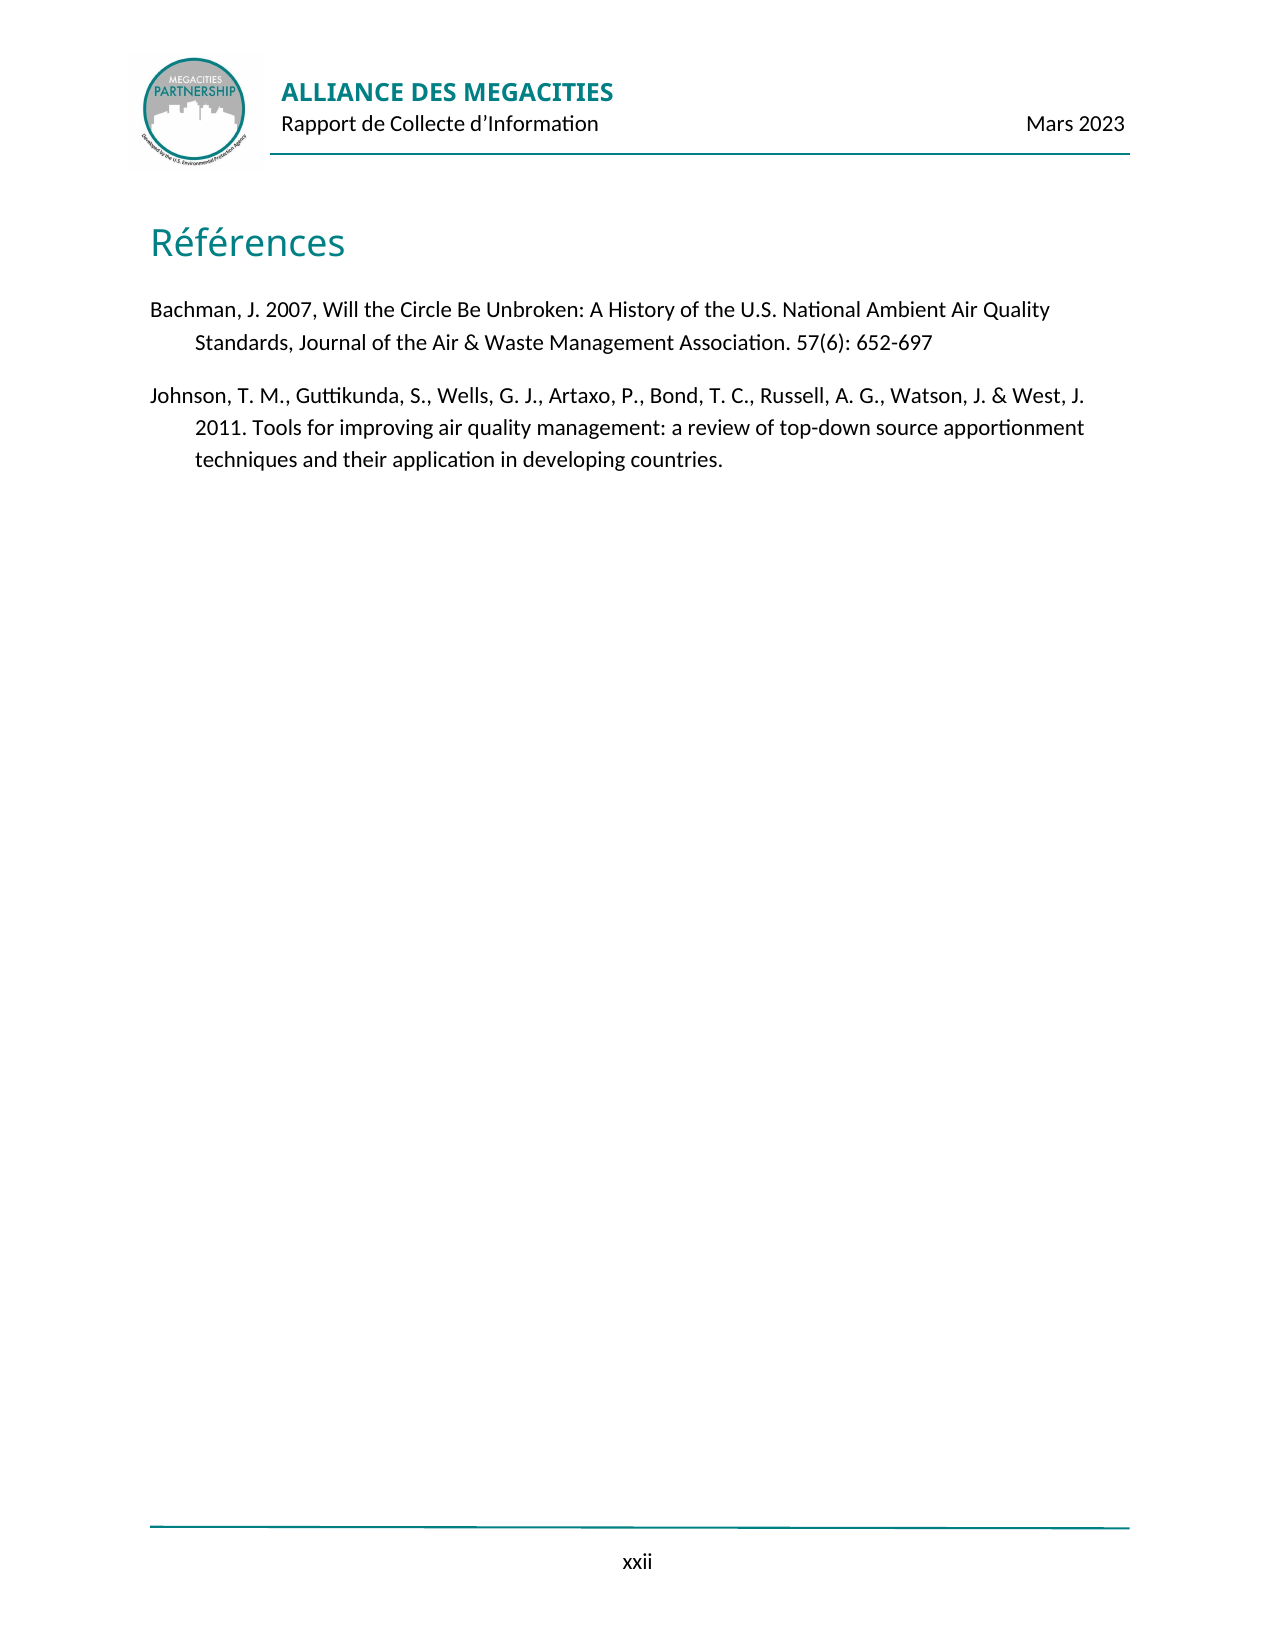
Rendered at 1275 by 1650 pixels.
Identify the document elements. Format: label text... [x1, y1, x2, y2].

picture [129, 51, 263, 171]
text Johnson, T. M., Guttikunda, S., Wells, G. J., Artaxo, P., Bond, T. C., Russell, A. G., Watson, J. & West, J. 2011. Tools for improving air quality management: a review of top-down source apportionment techniques and their application in developing countries. [150, 381, 1125, 473]
text Références [150, 216, 1125, 267]
text Bachman, J. 2007, Will the Circle Be Unbroken: A History of the U.S. National Ambient Air Quality Standards, Journal of the Air & Waste Management Association. 57(6): 652-697 [150, 296, 1125, 356]
